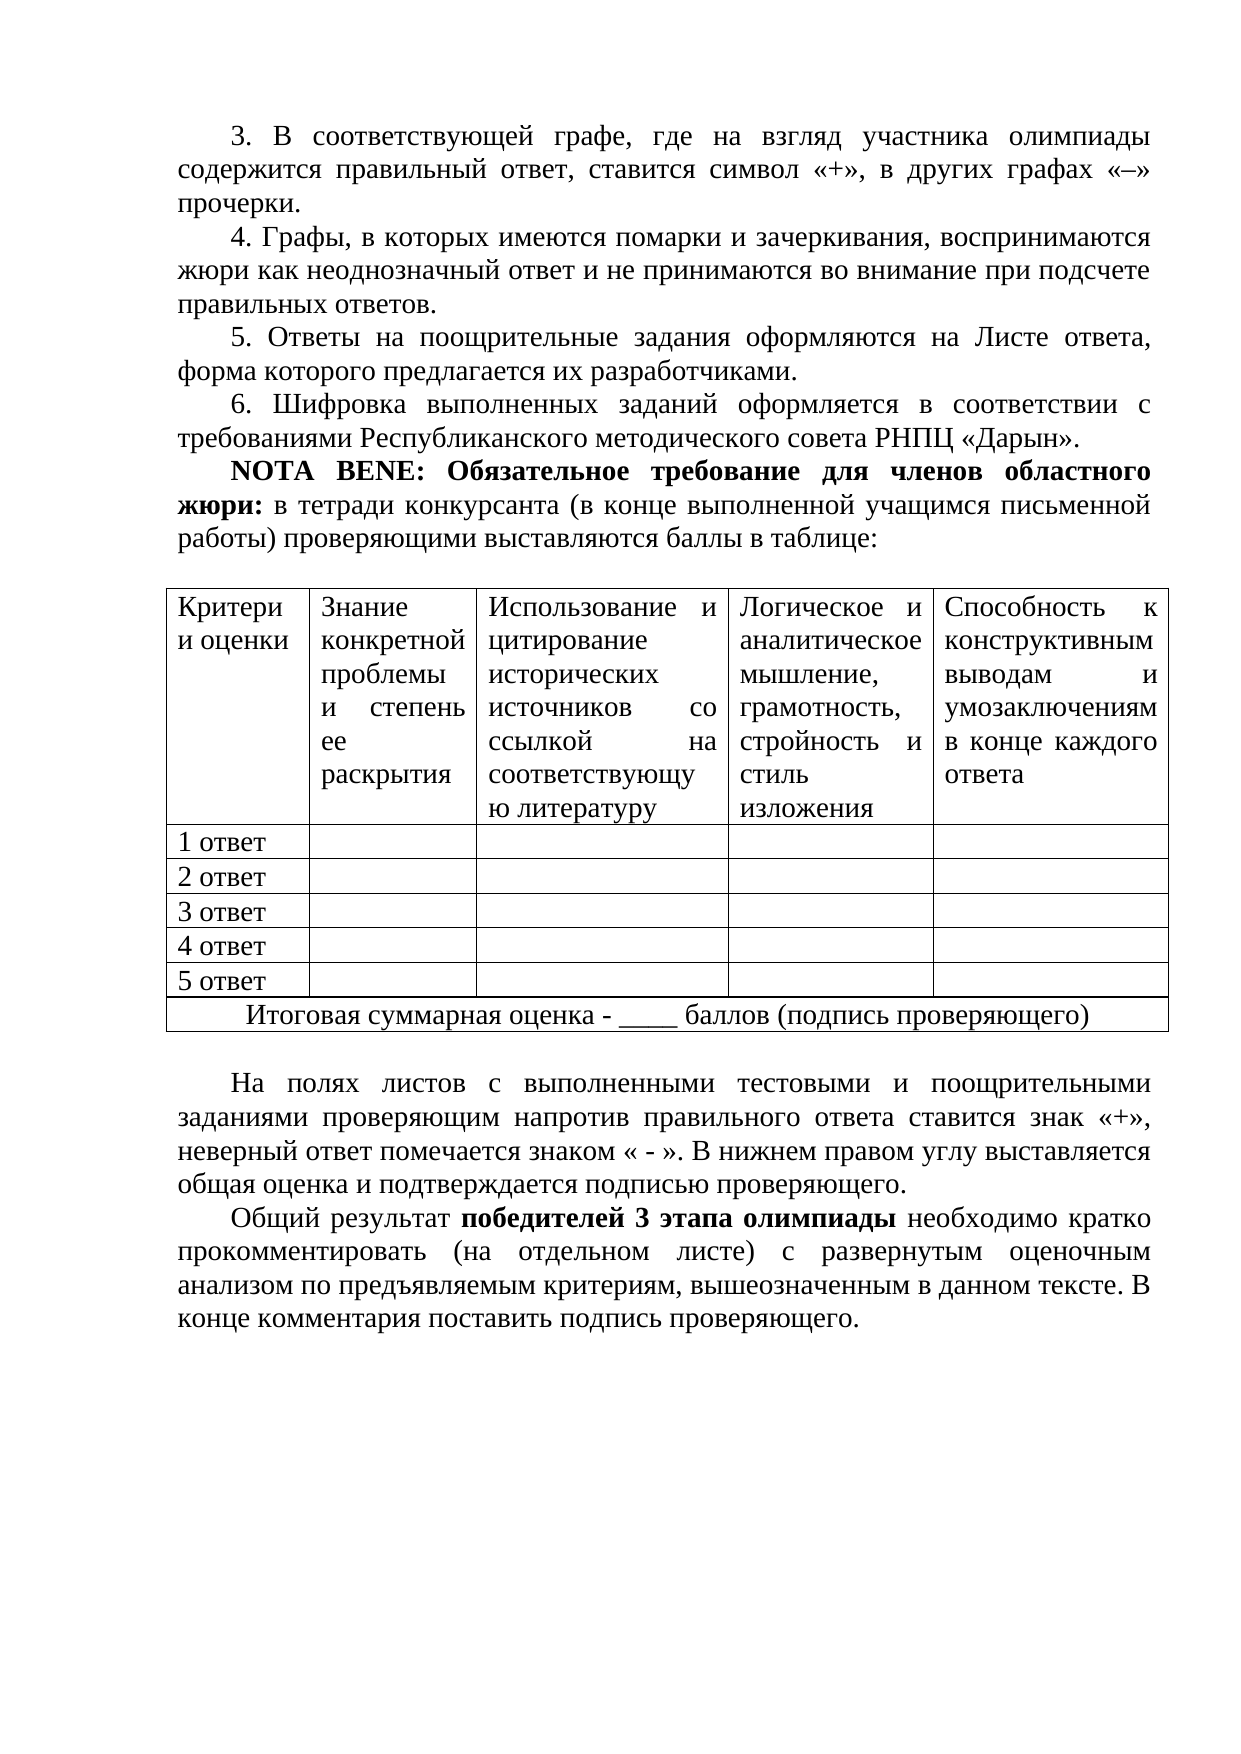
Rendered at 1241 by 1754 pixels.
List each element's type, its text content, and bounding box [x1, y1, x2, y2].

table_cell Итоговая суммарная оценка - ____ баллов (подпись проверяющего) [167, 998, 1168, 1031]
text Общий результат победителей 3 этапа олимпиады необходимо кратко прокомментировать (на отдельном листе) с развернутым оценочным анализом по предъявляемым критериям, вышеозначенным в данном тексте. В конце комментария поставить подпись проверяющего. [177, 1200, 1152, 1334]
table_cell 2 ответ [167, 859, 309, 893]
table_cell 5 ответ [167, 963, 309, 996]
table_cell [310, 963, 476, 996]
table_cell [729, 825, 933, 858]
table_cell [729, 963, 933, 996]
table_cell [310, 928, 476, 962]
table_cell [729, 894, 933, 927]
table_cell [477, 963, 728, 996]
table_cell [310, 894, 476, 927]
table_cell [477, 859, 728, 893]
table_cell [477, 928, 728, 962]
table_cell [934, 859, 1168, 893]
text На полях листов с выполненными тестовыми и поощрительными заданиями проверяющим напротив правильного ответа ставится знак «+», неверный ответ помечается знаком « - ». В нижнем правом углу выставляется общая оценка и подтверждается подписью проверяющего. [177, 1066, 1152, 1200]
table_cell [310, 825, 476, 858]
table_cell [477, 894, 728, 927]
text NOTA BENE: Обязательное требование для членов областного жюри: в тетради конкурсанта (в конце выполненной учащимся письменной работы) проверяющими выставляются баллы в таблице: [177, 453, 1152, 554]
table_header Критерии оценки [167, 589, 309, 823]
table_cell [729, 928, 933, 962]
table_cell [934, 963, 1168, 996]
table_cell [477, 825, 728, 858]
text 4. Графы, в которых имеются помарки и зачеркивания, воспринимаются жюри как неоднозначный ответ и не принимаются во внимание при подсчете правильных ответов. [177, 219, 1152, 319]
text 5. Ответы на поощрительные задания оформляются на Листе ответа, форма которого предлагается их разработчиками. [177, 319, 1152, 386]
table_cell [934, 894, 1168, 927]
text 6. Шифровка выполненных заданий оформляется в соответствии с требованиями Республиканского методического совета РНПЦ «Дарын». [177, 386, 1152, 453]
table_cell [934, 928, 1168, 962]
table_cell 4 ответ [167, 928, 309, 962]
text 3. В соответствующей графе, где на взгляд участника олимпиады содержится правильный ответ, ставится символ «+», в других графах «–» прочерки. [177, 118, 1152, 219]
table_header Способность к конструктивным выводам и умозаключениям в конце каждого ответа [934, 589, 1168, 823]
table_cell 1 ответ [167, 825, 309, 858]
table_header Использование и цитирование исторических источников со ссылкой на соответствующую литературу [477, 589, 728, 823]
table_cell [729, 859, 933, 893]
table_cell 3 ответ [167, 894, 309, 927]
table_cell [934, 825, 1168, 858]
table_header Знание конкретной проблемы и степень ее раскрытия [310, 589, 476, 823]
table_header Логическое и аналитическое мышление, грамотность, стройность и стиль изложения [729, 589, 933, 823]
table_cell [310, 859, 476, 893]
